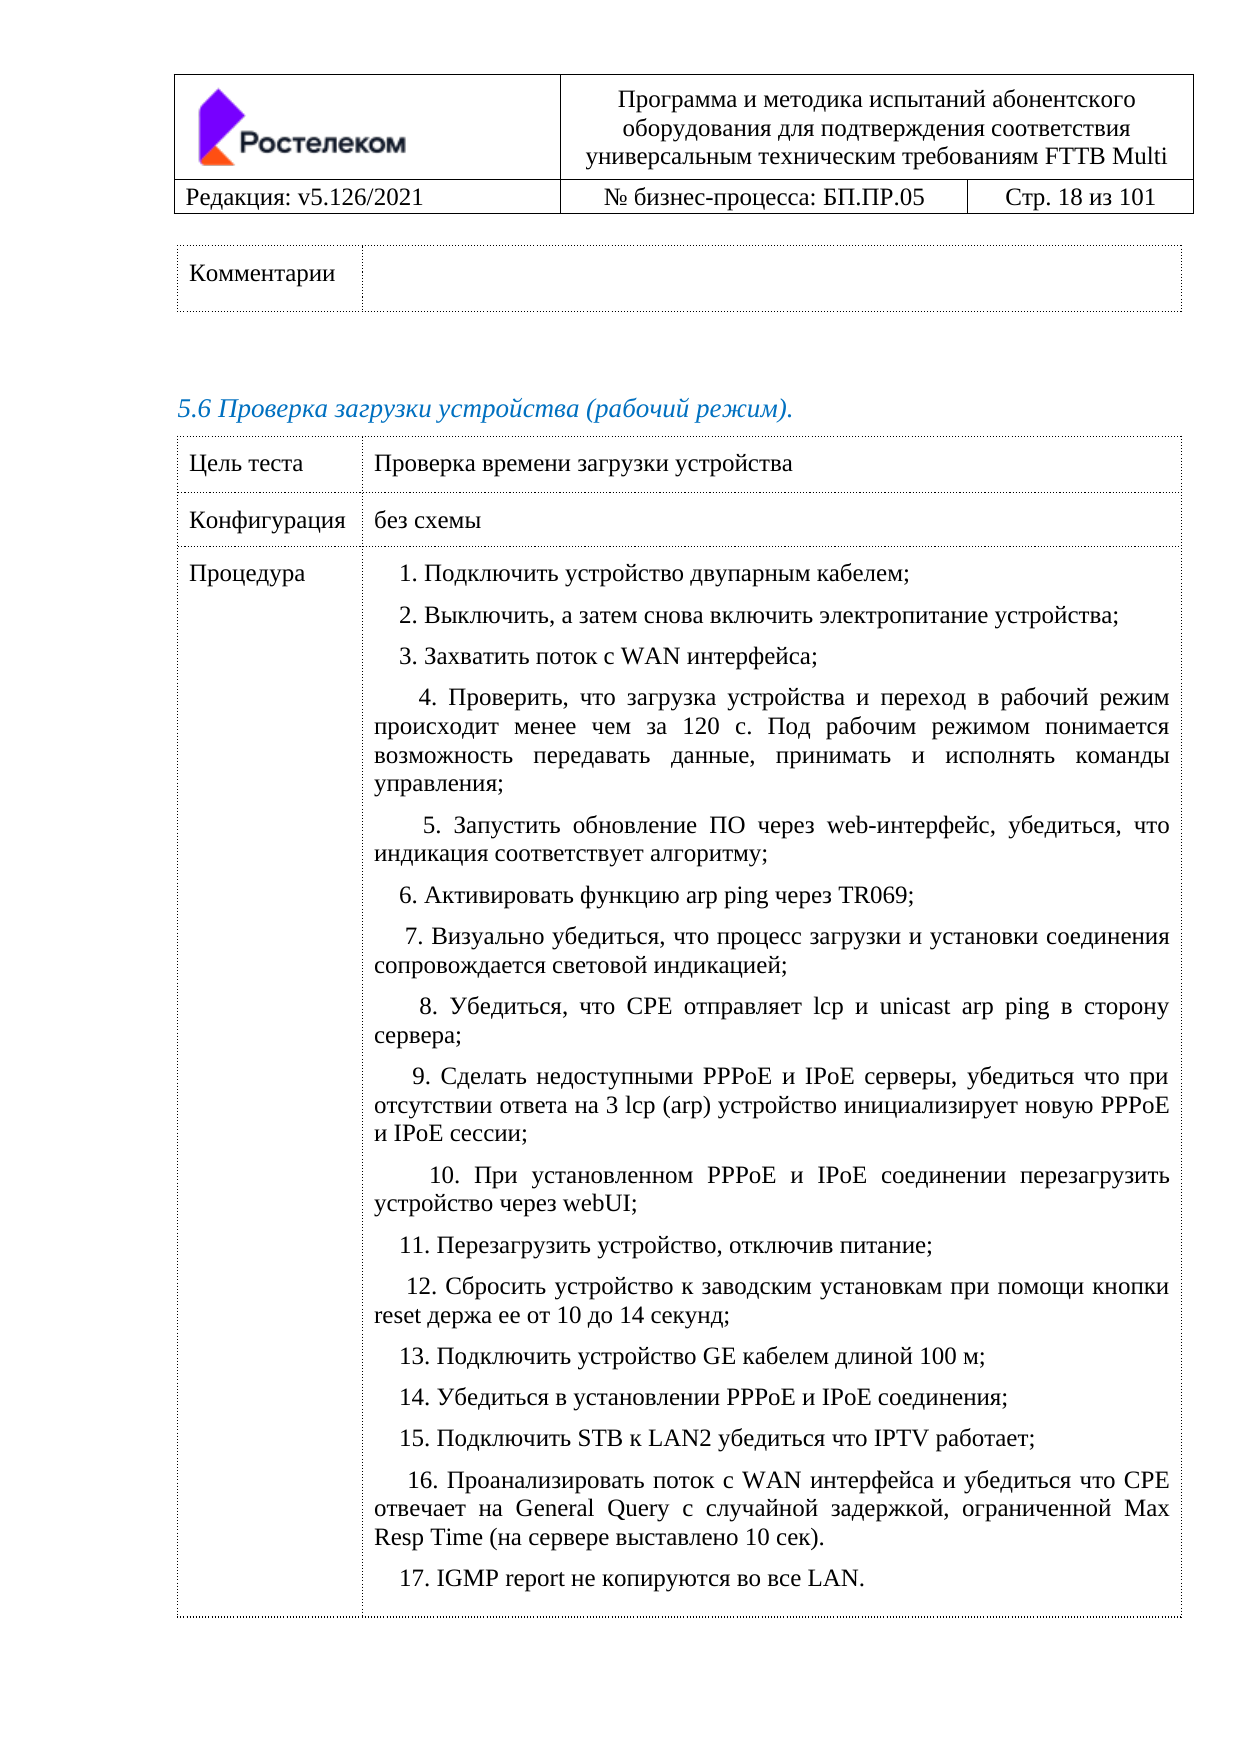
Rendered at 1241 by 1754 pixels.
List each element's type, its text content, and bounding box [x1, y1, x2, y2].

table_cell [363, 245, 1182, 311]
picture [185, 75, 420, 180]
table_cell Конфигурация [178, 492, 363, 546]
table_cell Процедура [178, 546, 363, 1616]
table_cell без схемы [363, 492, 1182, 546]
table_cell Комментарии [178, 245, 363, 311]
table_header Проверка времени загрузки устройства [363, 436, 1182, 492]
table_header Цель теста [178, 436, 363, 492]
subtitle 5.6 Проверка загрузки устройства (рабочий режим). [177, 392, 1181, 423]
